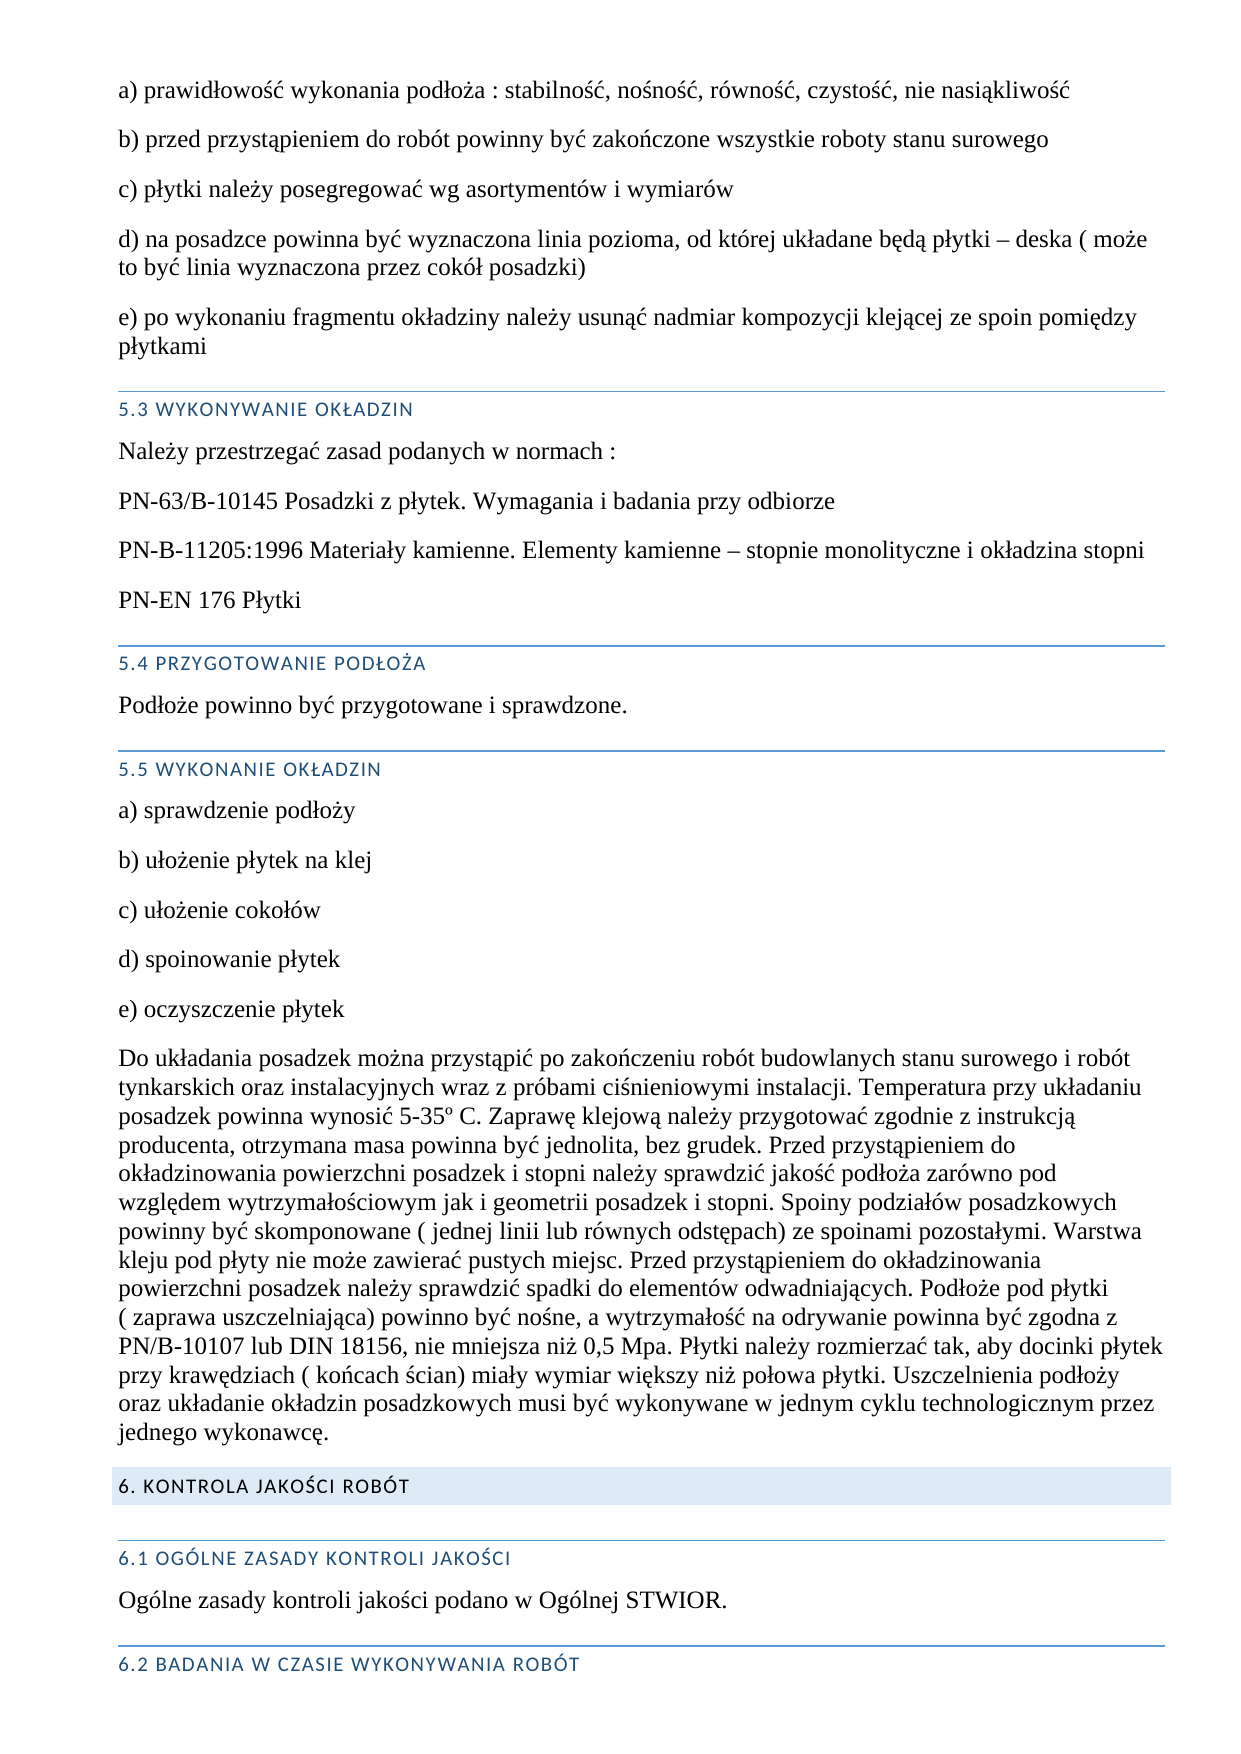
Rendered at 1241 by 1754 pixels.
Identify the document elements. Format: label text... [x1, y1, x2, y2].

subtitle 5.5 Wykonanie okładzin [118, 752, 1165, 781]
text Ogólne zasady kontroli jakości podano w Ogólnej STWIOR. [118, 1585, 1165, 1614]
text PN-63/B-10145 Posadzki z płytek. Wymagania i badania przy odbiorze [118, 486, 1165, 514]
text e) po wykonaniu fragmentu okładziny należy usunąć nadmiar kompozycji klejącej ze spoin pomiędzy płytkami [118, 302, 1165, 359]
subtitle 6.1 Ogólne zasady kontroli jakości [118, 1541, 1165, 1571]
text a) prawidłowość wykonania podłoża : stabilność, nośność, równość, czystość, nie nasiąkliwość [118, 75, 1165, 104]
text e) oczyszczenie płytek [118, 994, 1165, 1023]
text a) sprawdzenie podłoży [118, 796, 1165, 824]
text Podłoże powinno być przygotowane i sprawdzone. [118, 690, 1165, 719]
text c) płytki należy posegregować wg asortymentów i wymiarów [118, 174, 1165, 203]
text PN-EN 176 Płytki [118, 585, 1165, 614]
text c) ułożenie cokołów [118, 895, 1165, 923]
text d) na posadzce powinna być wyznaczona linia pozioma, od której układane będą płytki – deska ( może to być linia wyznaczona przez cokół posadzki) [118, 224, 1165, 281]
subtitle 6. KONTROLA JAKOŚCI ROBÓT [118, 1473, 1165, 1498]
subtitle 5.3 Wykonywanie okładzin [118, 392, 1165, 422]
text PN-B-11205:1996 Materiały kamienne. Elementy kamienne – stopnie monolityczne i okładzina stopni [118, 535, 1165, 564]
subtitle 5.4 Przygotowanie podłoża [118, 647, 1165, 676]
text b) ułożenie płytek na klej [118, 845, 1165, 874]
subtitle 6.2 Badania w czasie wykonywania robót [118, 1647, 1165, 1676]
text Do układania posadzek można przystąpić po zakończeniu robót budowlanych stanu surowego i robót tynkarskich oraz instalacyjnych wraz z próbami ciśnieniowymi instalacji. Temperatura przy układaniu posadzek powinna wynosić 5-35º C. Zaprawę klejową należy przygotować zgodnie z instrukcją producenta, otrzymana masa powinna być jednolita, bez grudek. Przed przystąpieniem do okładzinowania powierzchni posadzek i stopni należy sprawdzić jakość podłoża zarówno pod względem wytrzymałościowym jak i geometrii posadzek i stopni. Spoiny podziałów posadzkowych powinny być skomponowane ( jednej linii lub równych odstępach) ze spoinami pozostałymi. Warstwa kleju pod płyty nie może zawierać pustych miejsc. Przed przystąpieniem do okładzinowania powierzchni posadzek należy sprawdzić spadki do elementów odwadniających. Podłoże pod płytki ( zaprawa uszczelniająca) powinno być nośne, a wytrzymałość na odrywanie powinna być zgodna z PN/B-10107 lub DIN 18156, nie mniejsza niż 0,5 Mpa. Płytki należy rozmierzać tak, aby docinki płytek przy krawędziach ( końcach ścian) miały wymiar większy niż połowa płytki. Uszczelnienia podłoży oraz układanie okładzin posadzkowych musi być wykonywane w jednym cyklu technologicznym przez jednego wykonawcę. [118, 1043, 1165, 1446]
text Należy przestrzegać zasad podanych w normach : [118, 436, 1165, 465]
text d) spoinowanie płytek [118, 944, 1165, 973]
text b) przed przystąpieniem do robót powinny być zakończone wszystkie roboty stanu surowego [118, 124, 1165, 153]
